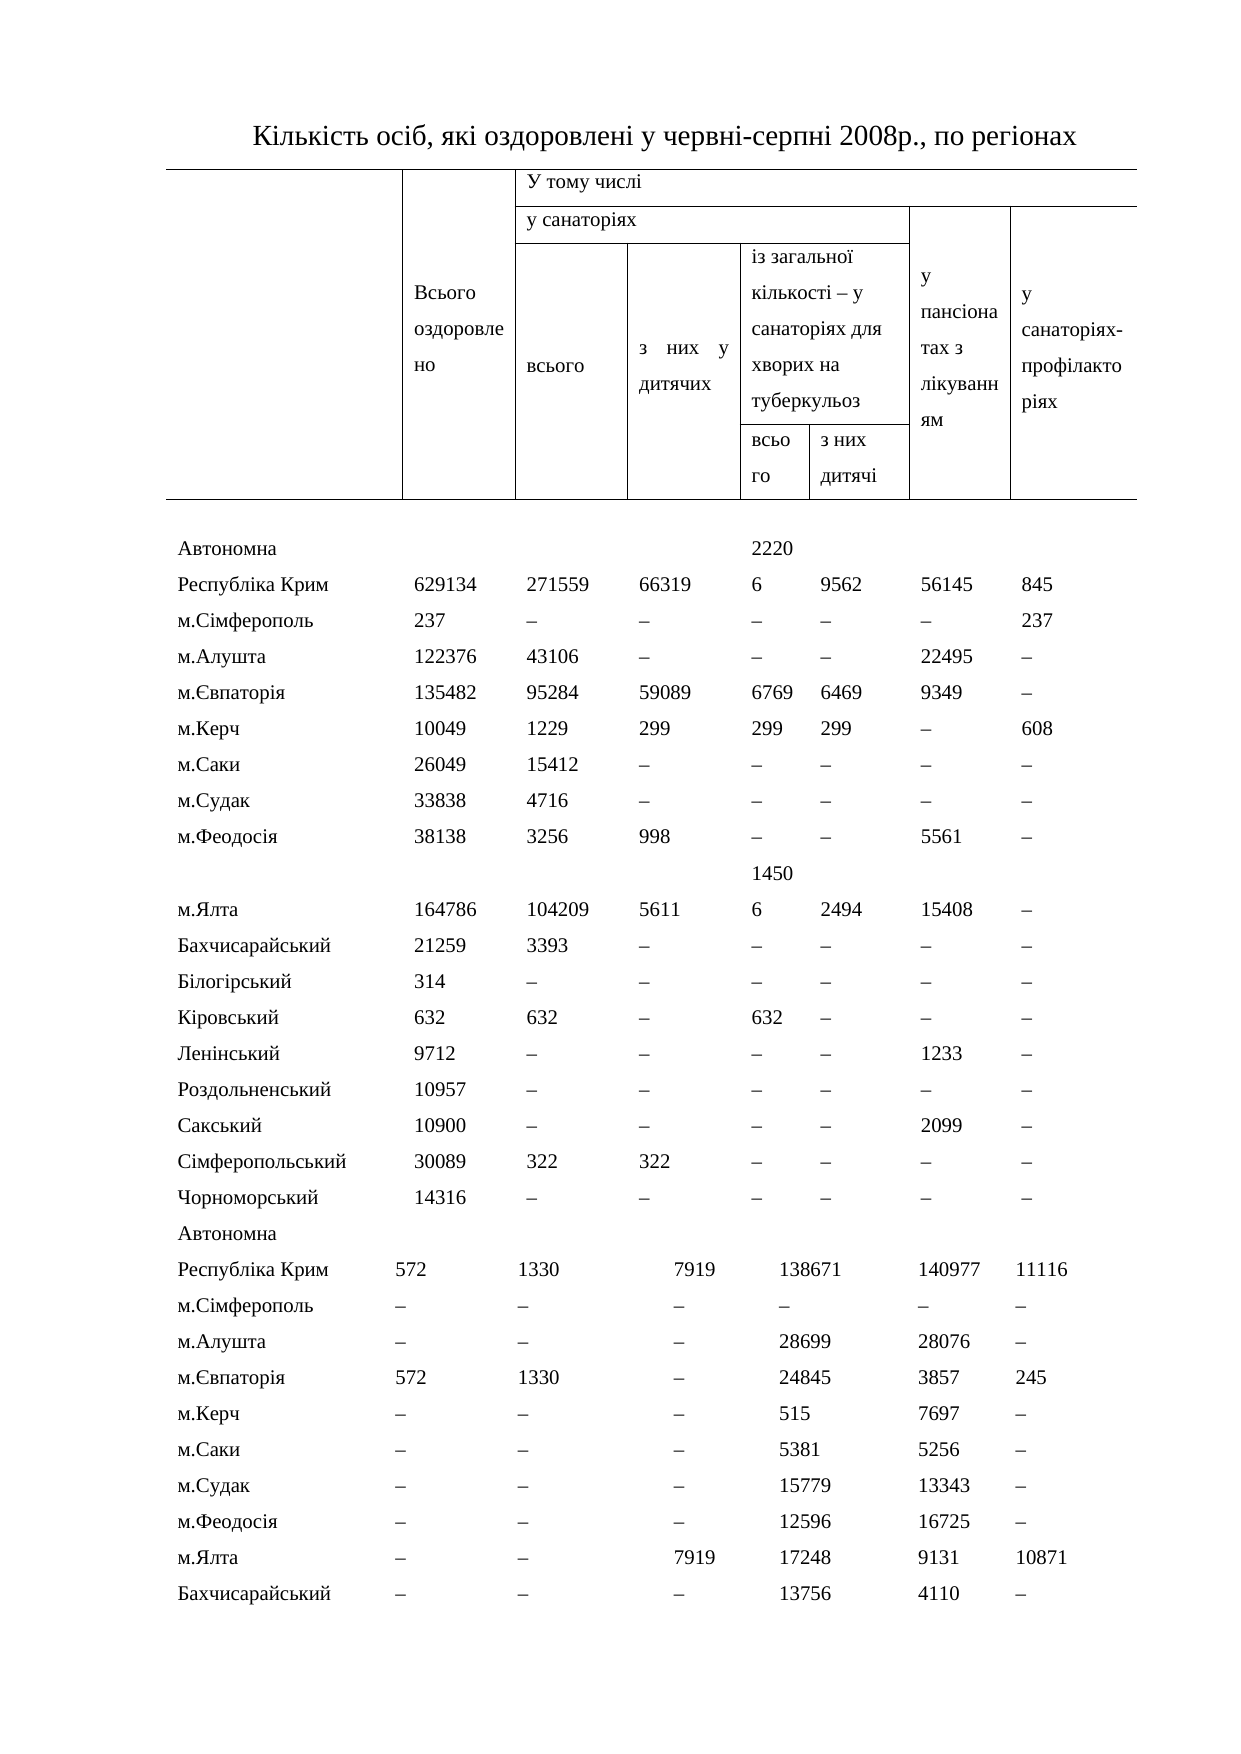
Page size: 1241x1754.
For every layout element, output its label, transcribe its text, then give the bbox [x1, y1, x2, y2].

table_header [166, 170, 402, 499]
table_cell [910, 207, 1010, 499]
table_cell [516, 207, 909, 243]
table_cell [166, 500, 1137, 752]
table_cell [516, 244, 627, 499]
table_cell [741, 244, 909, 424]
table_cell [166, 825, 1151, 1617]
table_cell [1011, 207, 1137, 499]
text Кількість осіб, які оздоровлені у червні-серпні 2008р., по регіонах [177, 118, 1152, 152]
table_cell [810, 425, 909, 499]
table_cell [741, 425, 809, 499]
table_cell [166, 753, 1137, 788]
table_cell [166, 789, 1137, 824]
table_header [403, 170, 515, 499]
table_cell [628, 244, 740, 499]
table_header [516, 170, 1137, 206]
